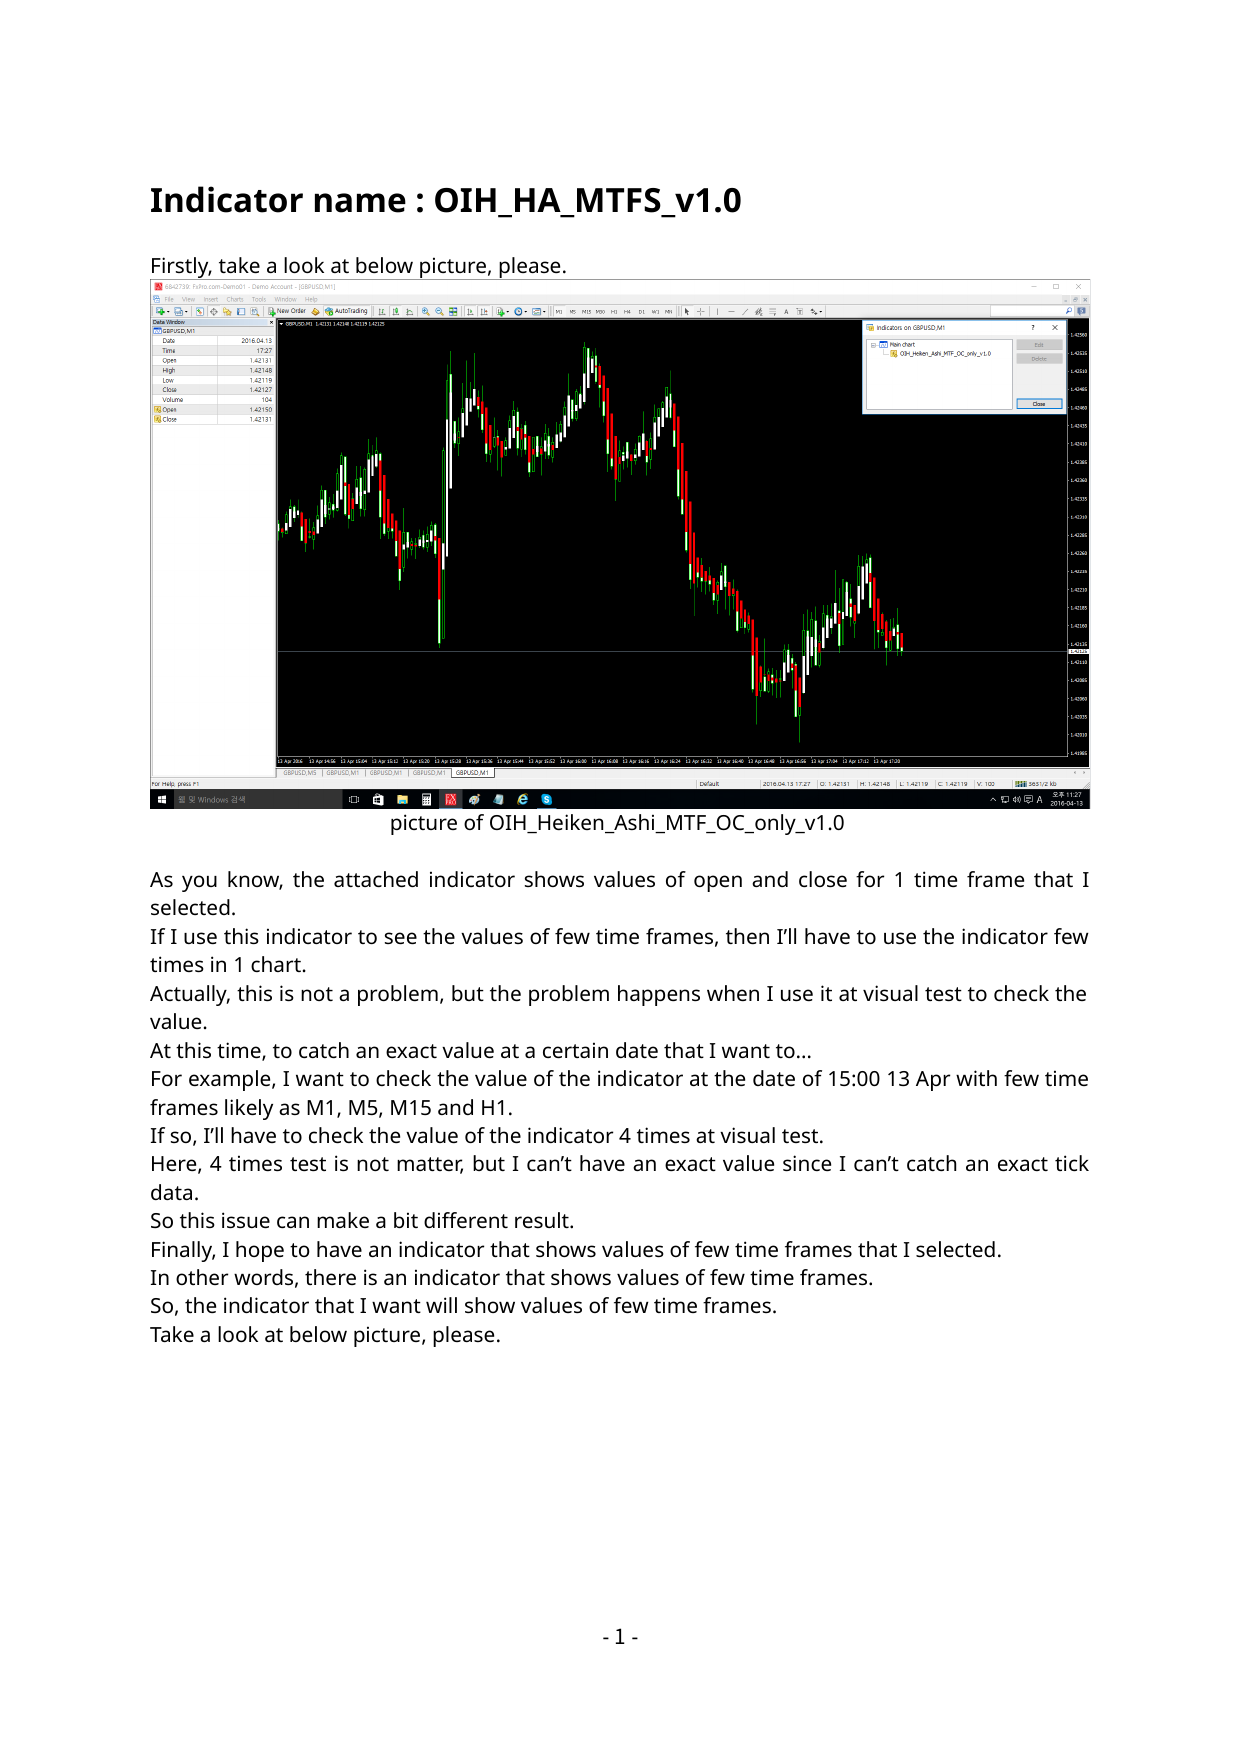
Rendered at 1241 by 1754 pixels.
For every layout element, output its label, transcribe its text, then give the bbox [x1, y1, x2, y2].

text If I use this indicator to see the values of few time frames, then I’ll have to use the indicator few times in 1 chart. [150, 922, 1090, 979]
text picture of OIH_Heiken_Ashi_MTF_OC_only_v1.0 [150, 809, 1090, 837]
text At this time, to catch an exact value at a certain date that I want to… [150, 1036, 1090, 1064]
text So, the indicator that I want will show values of few time frames. [150, 1292, 1090, 1320]
text Take a look at below picture, please. [150, 1320, 1090, 1348]
text For example, I want to check the value of the indicator at the date of 15:00 13 Apr with few time frames likely as M1, M5, M15 and H1. [150, 1064, 1090, 1121]
text In other words, there is an indicator that shows values of few time frames. [150, 1263, 1090, 1292]
text Finally, I hope to have an indicator that shows values of few time frames that I selected. [150, 1235, 1090, 1263]
text Indicator name : OIH_HA_MTFS_v1.0 [150, 177, 1090, 223]
text Here, 4 times test is not matter, but I can’t have an exact value since I can’t catch an exact tick data. [150, 1149, 1090, 1206]
picture [150, 279, 1091, 809]
text Actually, this is not a problem, but the problem happens when I use it at visual test to check the value. [150, 979, 1090, 1036]
text If so, I’ll have to check the value of the indicator 4 times at visual test. [150, 1121, 1090, 1149]
text As you know, the attached indicator shows values of open and close for 1 time frame that I selected. [150, 865, 1090, 922]
text So this issue can make a bit different result. [150, 1206, 1090, 1235]
text Firstly, take a look at below picture, please. [150, 251, 1090, 279]
